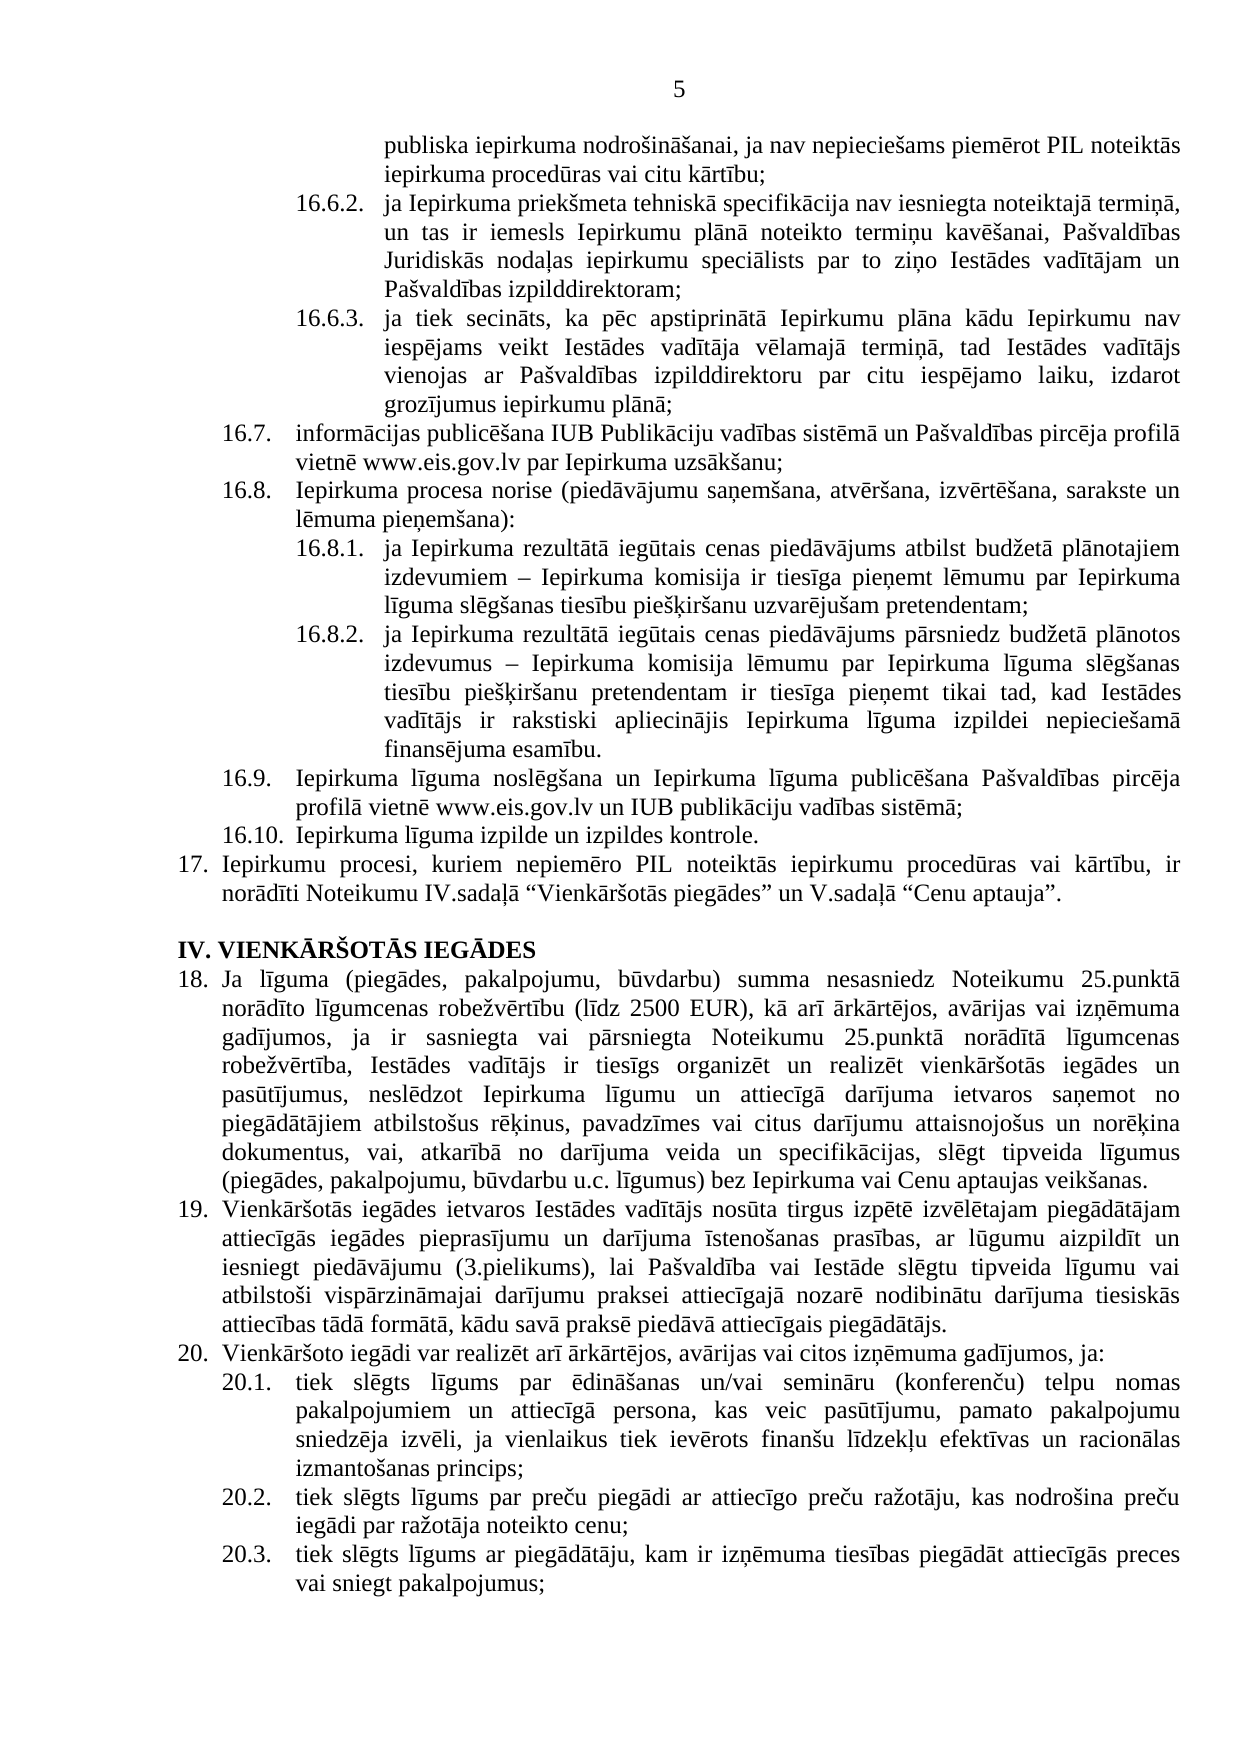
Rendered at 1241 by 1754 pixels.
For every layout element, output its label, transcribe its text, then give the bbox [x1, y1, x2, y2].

list Iepirkumu procesi, kuriem nepiemēro PIL noteiktās iepirkumu procedūras vai kārtību, ir norādīti Noteikumu IV.sadaļā “Vienkāršotās piegādes” un V.sadaļā “Cenu aptauja”. [177, 849, 1181, 907]
list ja tiek secināts, ka pēc apstiprinātā Iepirkumu plāna kādu Iepirkumu nav iespējams veikt Iestādes vadītāja vēlamajā termiņā, tad Iestādes vadītājs vienojas ar Pašvaldības izpilddirektoru par citu iespējamo laiku, izdarot grozījumus iepirkumu plānā; [295, 303, 1181, 418]
list tiek slēgts līgums ar piegādātāju, kam ir izņēmuma tiesības piegādāt attiecīgās preces vai sniegt pakalpojumus; [222, 1539, 1181, 1597]
text IV. VIENKĀRŠOTĀS IEGĀDES [177, 936, 1181, 964]
list Iepirkuma līguma noslēgšana un Iepirkuma līguma publicēšana Pašvaldības pircēja profilā vietnē www.eis.gov.lv un IUB publikāciju vadības sistēmā; [222, 763, 1181, 821]
list Vienkāršotās iegādes ietvaros Iestādes vadītājs nosūta tirgus izpētē izvēlētajam piegādātājam attiecīgās iegādes pieprasījumu un darījuma īstenošanas prasības, ar lūgumu aizpildīt un iesniegt piedāvājumu (3.pielikums), lai Pašvaldība vai Iestāde slēgtu tipveida līgumu vai atbilstoši vispārzināmajai darījumu praksei attiecīgajā nozarē nodibinātu darījuma tiesiskās attiecības tādā formātā, kādu savā praksē piedāvā attiecīgais piegādātājs. [177, 1194, 1181, 1338]
list Iepirkuma līguma izpilde un izpildes kontrole. [222, 821, 1181, 849]
list ja Iepirkuma rezultātā iegūtais cenas piedāvājums atbilst budžetā plānotajiem izdevumiem – Iepirkuma komisija ir tiesīga pieņemt lēmumu par Iepirkuma līguma slēgšanas tiesību piešķiršanu uzvarējušam pretendentam; [295, 533, 1181, 619]
list ja Iepirkuma rezultātā iegūtais cenas piedāvājums pārsniedz budžetā plānotos izdevumus – Iepirkuma komisija lēmumu par Iepirkuma līguma slēgšanas tiesību piešķiršanu pretendentam ir tiesīga pieņemt tikai tad, kad Iestādes vadītājs ir rakstiski apliecinājis Iepirkuma līguma izpildei nepieciešamā finansējuma esamību. [295, 619, 1181, 763]
list tiek slēgts līgums par preču piegādi ar attiecīgo preču ražotāju, kas nodrošina preču iegādi par ražotāja noteikto cenu; [222, 1482, 1181, 1539]
list informācijas publicēšana IUB Publikāciju vadības sistēmā un Pašvaldības pircēja profilā vietnē www.eis.gov.lv par Iepirkuma uzsākšanu; [222, 418, 1181, 476]
list Vienkāršoto iegādi var realizēt arī ārkārtējos, avārijas vai citos izņēmuma gadījumos, ja: [177, 1338, 1181, 1367]
list ja Iepirkuma priekšmeta tehniskā specifikācija nav iesniegta noteiktajā termiņā, un tas ir iemesls Iepirkumu plānā noteikto termiņu kavēšanai, Pašvaldības Juridiskās nodaļas iepirkumu speciālists par to ziņo Iestādes vadītājam un Pašvaldības izpilddirektoram; [295, 188, 1181, 303]
list tiek slēgts līgums par ēdināšanas un/vai semināru (konferenču) telpu nomas pakalpojumiem un attiecīgā persona, kas veic pasūtījumu, pamato pakalpojumu sniedzēja izvēli, ja vienlaikus tiek ievērots finanšu līdzekļu efektīvas un racionālas izmantošanas princips; [222, 1367, 1181, 1482]
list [295, 131, 1181, 188]
list Ja līguma (piegādes, pakalpojumu, būvdarbu) summa nesasniedz Noteikumu 25.punktā norādīto līgumcenas robežvērtību (līdz 2500 EUR), kā arī ārkārtējos, avārijas vai izņēmuma gadījumos, ja ir sasniegta vai pārsniegta Noteikumu 25.punktā norādītā līgumcenas robežvērtība, Iestādes vadītājs ir tiesīgs organizēt un realizēt vienkāršotās iegādes un pasūtījumus, neslēdzot Iepirkuma līgumu un attiecīgā darījuma ietvaros saņemot no piegādātājiem atbilstošus rēķinus, pavadzīmes vai citus darījumu attaisnojošus un norēķina dokumentus, vai, atkarībā no darījuma veida un specifikācijas, slēgt tipveida līgumus (piegādes, pakalpojumu, būvdarbu u.c. līgumus) bez Iepirkuma vai Cenu aptaujas veikšanas. [177, 964, 1181, 1194]
list Iepirkuma procesa norise (piedāvājumu saņemšana, atvēršana, izvērtēšana, sarakste un lēmuma pieņemšana): [222, 476, 1181, 533]
